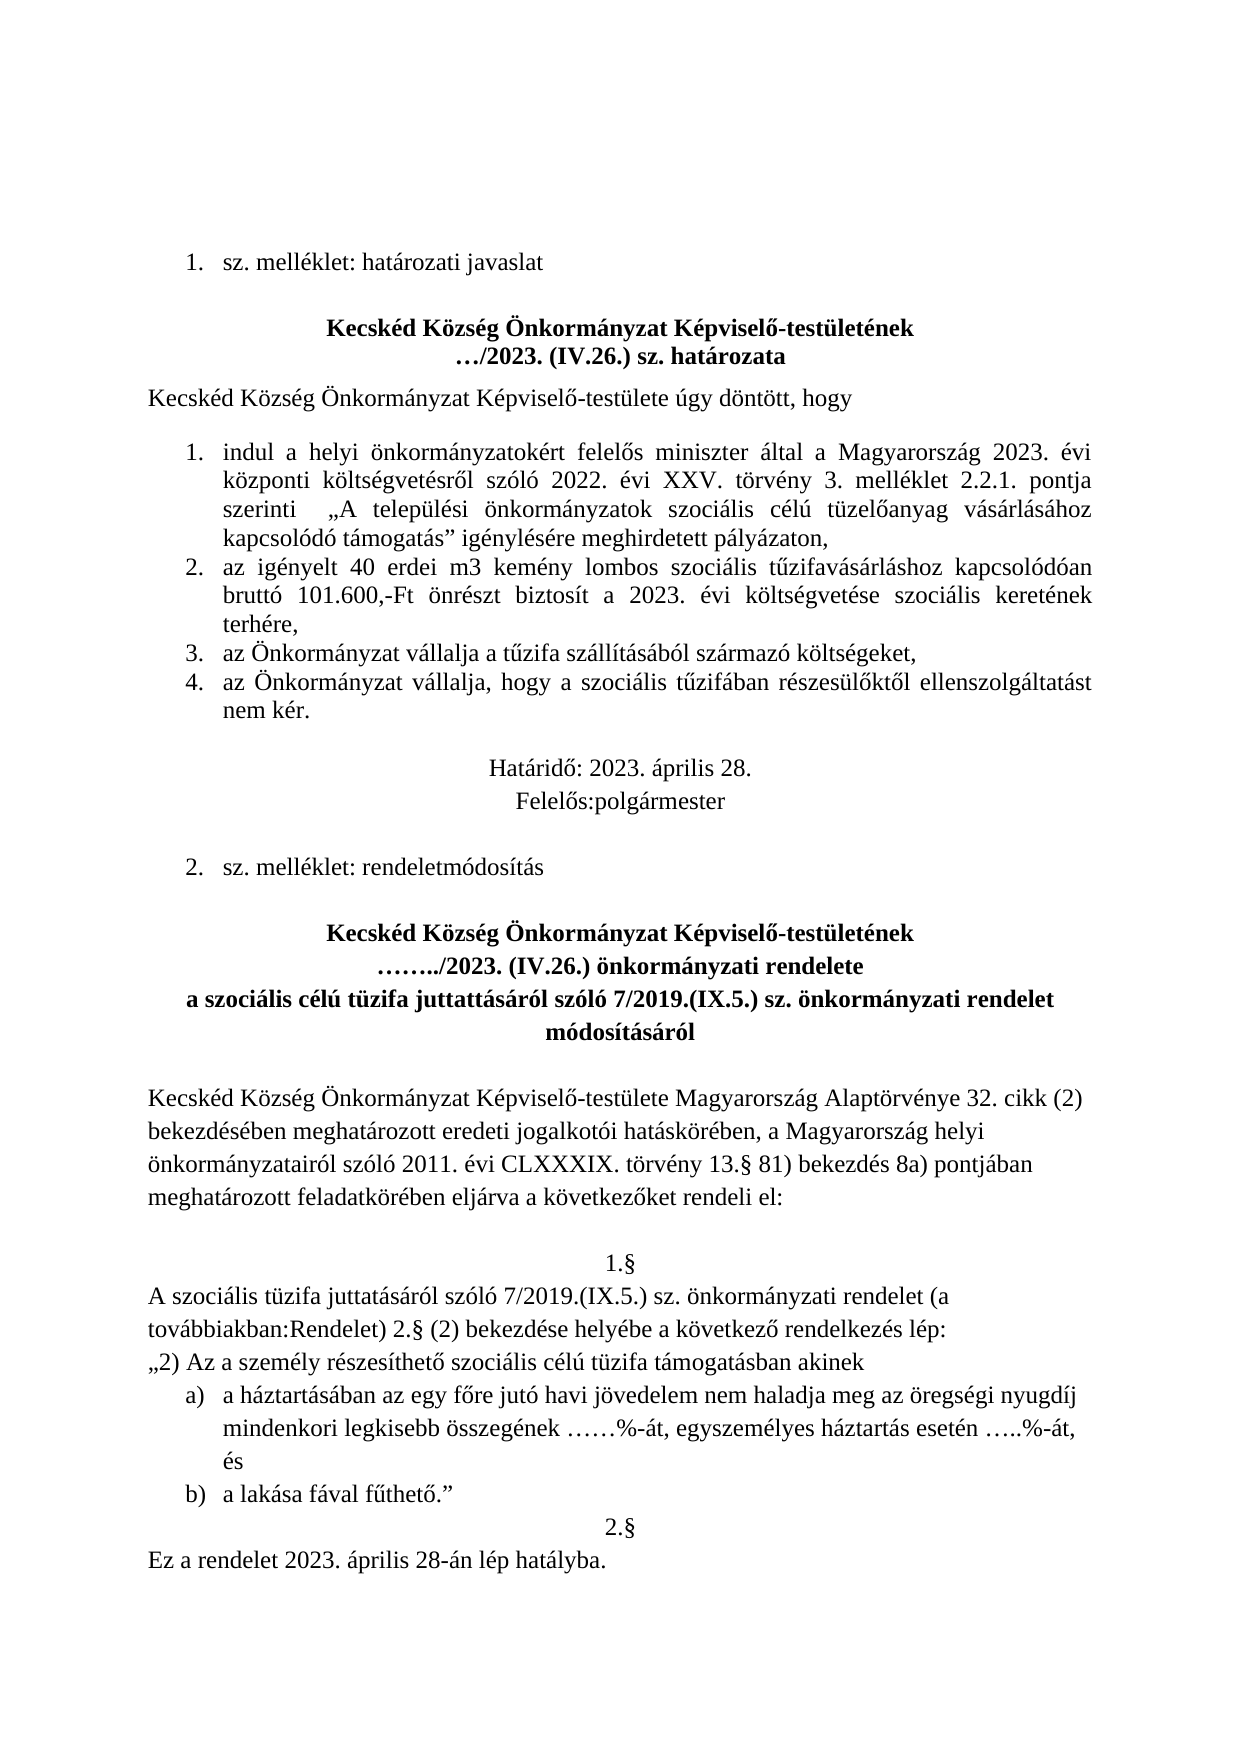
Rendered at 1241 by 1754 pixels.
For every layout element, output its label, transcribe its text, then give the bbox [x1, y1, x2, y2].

list az igényelt 40 erdei m3 kemény lombos szociális tűzifavásárláshoz kapcsolódóan bruttó 101.600,-Ft önrészt biztosít a 2023. évi költségvetése szociális keretének terhére, [185, 552, 1093, 638]
text Kecskéd Község Önkormányzat Képviselő-testülete Magyarország Alaptörvénye 32. cikk (2) bekezdésében meghatározott eredeti jogalkotói hatáskörében, a Magyarország helyi önkormányzatairól szóló 2011. évi CLXXXIX. törvény 13.§ 81) bekezdés 8a) pontjában meghatározott feladatkörében eljárva a következőket rendeli el: [148, 1083, 1093, 1211]
list az Önkormányzat vállalja, hogy a szociális tűzifában részesülőktől ellenszolgáltatást nem kér. [185, 667, 1093, 724]
text …/2023. (IV.26.) sz. határozata [148, 341, 1093, 370]
list a lakása fával fűthető.” [185, 1479, 1093, 1508]
text „2) Az a személy részesíthető szociális célú tüzifa támogatásban akinek [148, 1347, 1093, 1376]
text ……../2023. (IV.26.) önkormányzati rendelete [148, 951, 1093, 980]
text 2.§ [148, 1512, 1093, 1541]
list az Önkormányzat vállalja a tűzifa szállításából származó költségeket, [185, 638, 1093, 667]
text Kecskéd Község Önkormányzat Képviselő-testülete úgy döntött, hogy [148, 383, 1093, 411]
text a szociális célú tüzifa juttattásáról szóló 7/2019.(IX.5.) sz. önkormányzati rendelet módosításáról [148, 984, 1093, 1046]
text Kecskéd Község Önkormányzat Képviselő-testületének [148, 918, 1093, 947]
list a háztartásában az egy főre jutó havi jövedelem nem haladja meg az öregségi nyugdíj mindenkori legkisebb összegének ……%-át, egyszemélyes háztartás esetén …..%-át, és [185, 1380, 1093, 1475]
text Ez a rendelet 2023. április 28-án lép hatályba. [148, 1545, 1093, 1574]
text Felelős:polgármester [148, 786, 1093, 814]
list indul a helyi önkormányzatokért felelős miniszter által a Magyarország 2023. évi központi költségvetésről szóló 2022. évi XXV. törvény 3. melléklet 2.2.1. pontja szerinti „A települési önkormányzatok szociális célú tüzelőanyag vásárlásához kapcsolódó támogatás” igénylésére meghirdetett pályázaton, [185, 437, 1093, 552]
text Határidő: 2023. április 28. [148, 753, 1093, 782]
list sz. melléklet: határozati javaslat [185, 247, 1093, 275]
text 1.§ [148, 1248, 1093, 1277]
text A szociális tüzifa juttatásáról szóló 7/2019.(IX.5.) sz. önkormányzati rendelet (a továbbiakban:Rendelet) 2.§ (2) bekezdése helyébe a következő rendelkezés lép: [148, 1281, 1093, 1343]
list sz. melléklet: rendeletmódosítás [185, 852, 1093, 881]
text Kecskéd Község Önkormányzat Képviselő-testületének [148, 313, 1093, 341]
